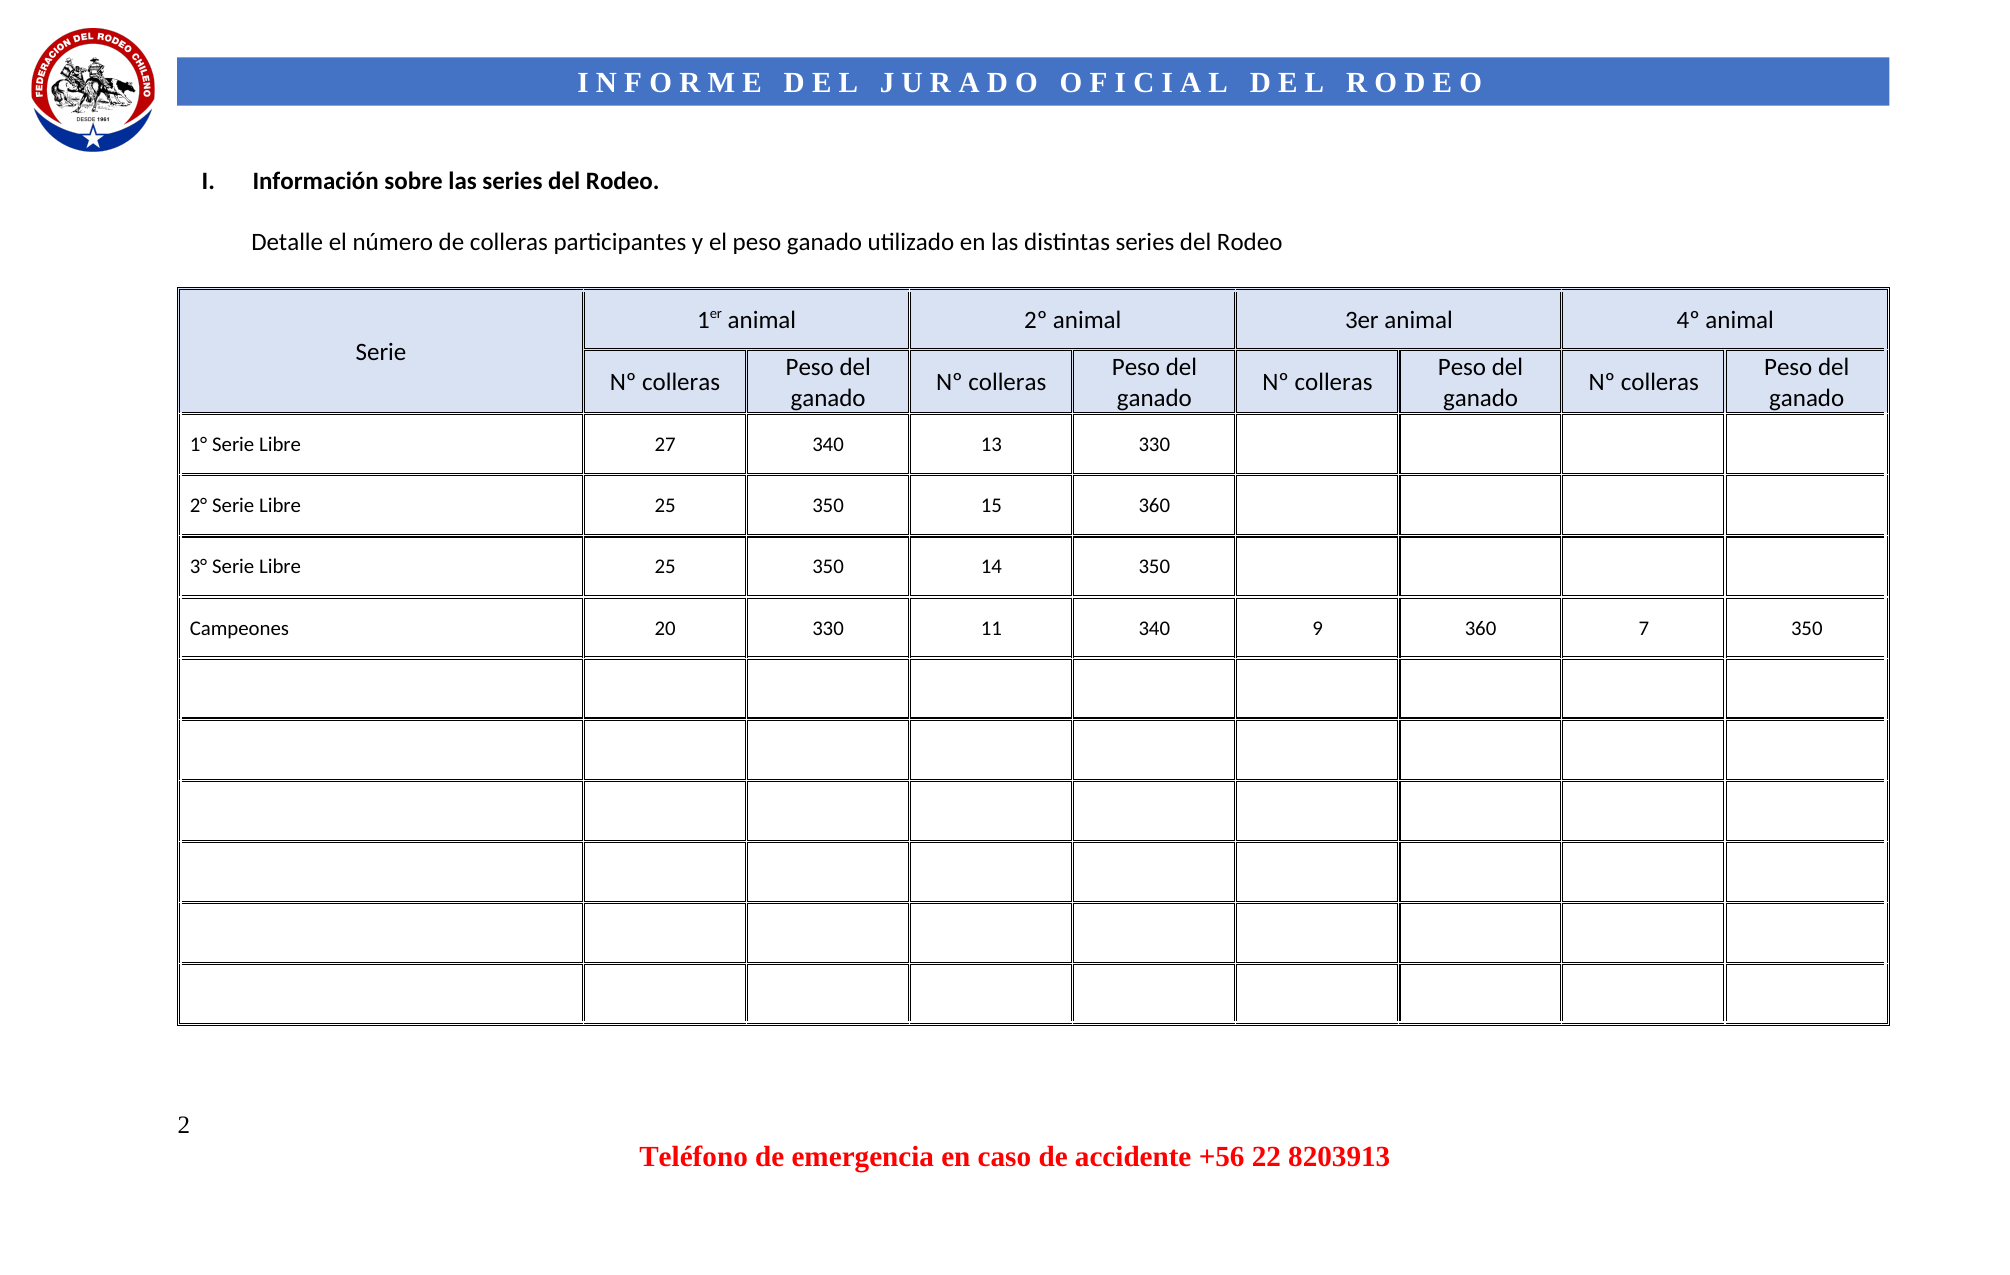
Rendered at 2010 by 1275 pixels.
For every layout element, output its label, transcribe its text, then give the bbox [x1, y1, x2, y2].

text Detalle el número de colleras participantes y el peso ganado utilizado en las distintas series del Rodeo [177, 226, 1890, 257]
table_cell [1401, 904, 1560, 962]
table_cell [1563, 782, 1723, 839]
table_cell 350 [1725, 595, 1888, 656]
table_cell [180, 656, 582, 717]
table_cell Peso del ganado [1401, 351, 1560, 412]
table_cell [1563, 415, 1723, 473]
table_cell [585, 660, 745, 717]
table_cell 13 [911, 415, 1071, 473]
table_cell [583, 965, 746, 1023]
table_cell 20 [585, 599, 745, 656]
table_cell [1401, 660, 1560, 717]
table_header 1er animal [583, 290, 909, 348]
table_cell [1237, 843, 1397, 901]
table_cell [585, 782, 745, 839]
table_cell [748, 843, 908, 901]
table_cell [1401, 415, 1560, 473]
table_cell [911, 782, 1071, 839]
table_cell Peso del ganado [1074, 351, 1234, 412]
table_cell 360 [1401, 599, 1560, 656]
table_cell [1236, 962, 1399, 1023]
table_header 3er animal [1236, 288, 1562, 348]
table_cell 25 [585, 538, 745, 595]
table_cell Nº colleras [1237, 351, 1397, 412]
table_cell [1563, 904, 1723, 962]
table_cell [1401, 721, 1560, 778]
table_cell [1237, 415, 1397, 473]
table_cell 9 [1237, 599, 1397, 656]
table_cell [1074, 721, 1234, 778]
table_cell 11 [911, 599, 1071, 656]
table_cell [911, 904, 1071, 962]
table_cell [910, 962, 1073, 1023]
table_cell [1074, 843, 1234, 901]
table_cell [1237, 660, 1397, 717]
table_cell [911, 721, 1071, 778]
table_header 4º animal [1562, 290, 1887, 348]
table_cell [1401, 782, 1560, 839]
table_cell Peso del ganado [748, 351, 908, 412]
table_cell 330 [1074, 415, 1234, 473]
table_cell 330 [748, 599, 908, 656]
table_cell [180, 901, 582, 962]
table_cell [748, 782, 908, 839]
table_cell [180, 779, 582, 839]
table_cell Nº colleras [1563, 351, 1723, 412]
table_cell [1725, 473, 1888, 534]
table_cell [748, 721, 908, 778]
table_cell [1237, 721, 1397, 778]
table_cell [911, 843, 1071, 901]
table_cell [1237, 476, 1397, 534]
table_cell 1° Serie Libre [178, 412, 583, 473]
table_cell [1237, 904, 1397, 962]
table_cell [1727, 901, 1887, 962]
table_cell 2° Serie Libre [178, 473, 583, 534]
table_cell [748, 904, 908, 962]
list Información sobre las series del Rodeo. [215, 165, 1890, 196]
table_cell [911, 660, 1071, 717]
table_cell 14 [911, 538, 1071, 595]
table_cell [1727, 840, 1887, 901]
table_cell [1725, 962, 1887, 1023]
table_cell 350 [1074, 538, 1234, 595]
table_cell 25 [585, 476, 745, 534]
table_cell [1399, 962, 1562, 1023]
table_cell [1727, 656, 1887, 717]
table_cell [1727, 779, 1887, 839]
table_cell [748, 660, 908, 717]
table_cell [1563, 538, 1723, 595]
table_cell [1563, 721, 1723, 778]
table_cell Nº colleras [585, 351, 745, 412]
table_cell [1237, 782, 1397, 839]
picture [31, 28, 155, 152]
table_cell [1401, 843, 1560, 901]
table_header 2º animal [910, 288, 1236, 348]
table_cell [1237, 538, 1397, 595]
table_cell [180, 962, 583, 1023]
table_cell Peso del ganado [1725, 348, 1888, 412]
table_cell [585, 721, 745, 778]
table_cell [585, 843, 745, 901]
table_cell [180, 717, 582, 778]
table_cell [585, 904, 745, 962]
table_cell 3° Serie Libre [178, 534, 583, 595]
table_cell [1725, 534, 1888, 595]
table_cell [1562, 962, 1725, 1023]
table_cell 340 [1074, 599, 1234, 656]
table_cell [1725, 412, 1888, 473]
table_cell [180, 840, 582, 901]
table_cell 7 [1563, 599, 1723, 656]
table_cell [1563, 843, 1723, 901]
table_cell [746, 965, 909, 1023]
table_cell 15 [911, 476, 1071, 534]
table_cell 350 [748, 538, 908, 595]
table_cell 350 [748, 476, 908, 534]
table_cell [1401, 476, 1560, 534]
table_cell [1563, 476, 1723, 534]
table_cell [1727, 717, 1887, 778]
table_cell 340 [748, 415, 908, 473]
table_cell [1074, 660, 1234, 717]
table_cell Campeones [178, 595, 583, 656]
table_cell [1074, 782, 1234, 839]
table_cell Nº colleras [911, 351, 1071, 412]
table_cell [1074, 904, 1234, 962]
table_cell 27 [585, 415, 745, 473]
table_cell [1563, 660, 1723, 717]
table_cell [1401, 538, 1560, 595]
table_cell [1073, 962, 1236, 1023]
table_cell 360 [1074, 476, 1234, 534]
table_header Serie [180, 290, 583, 412]
